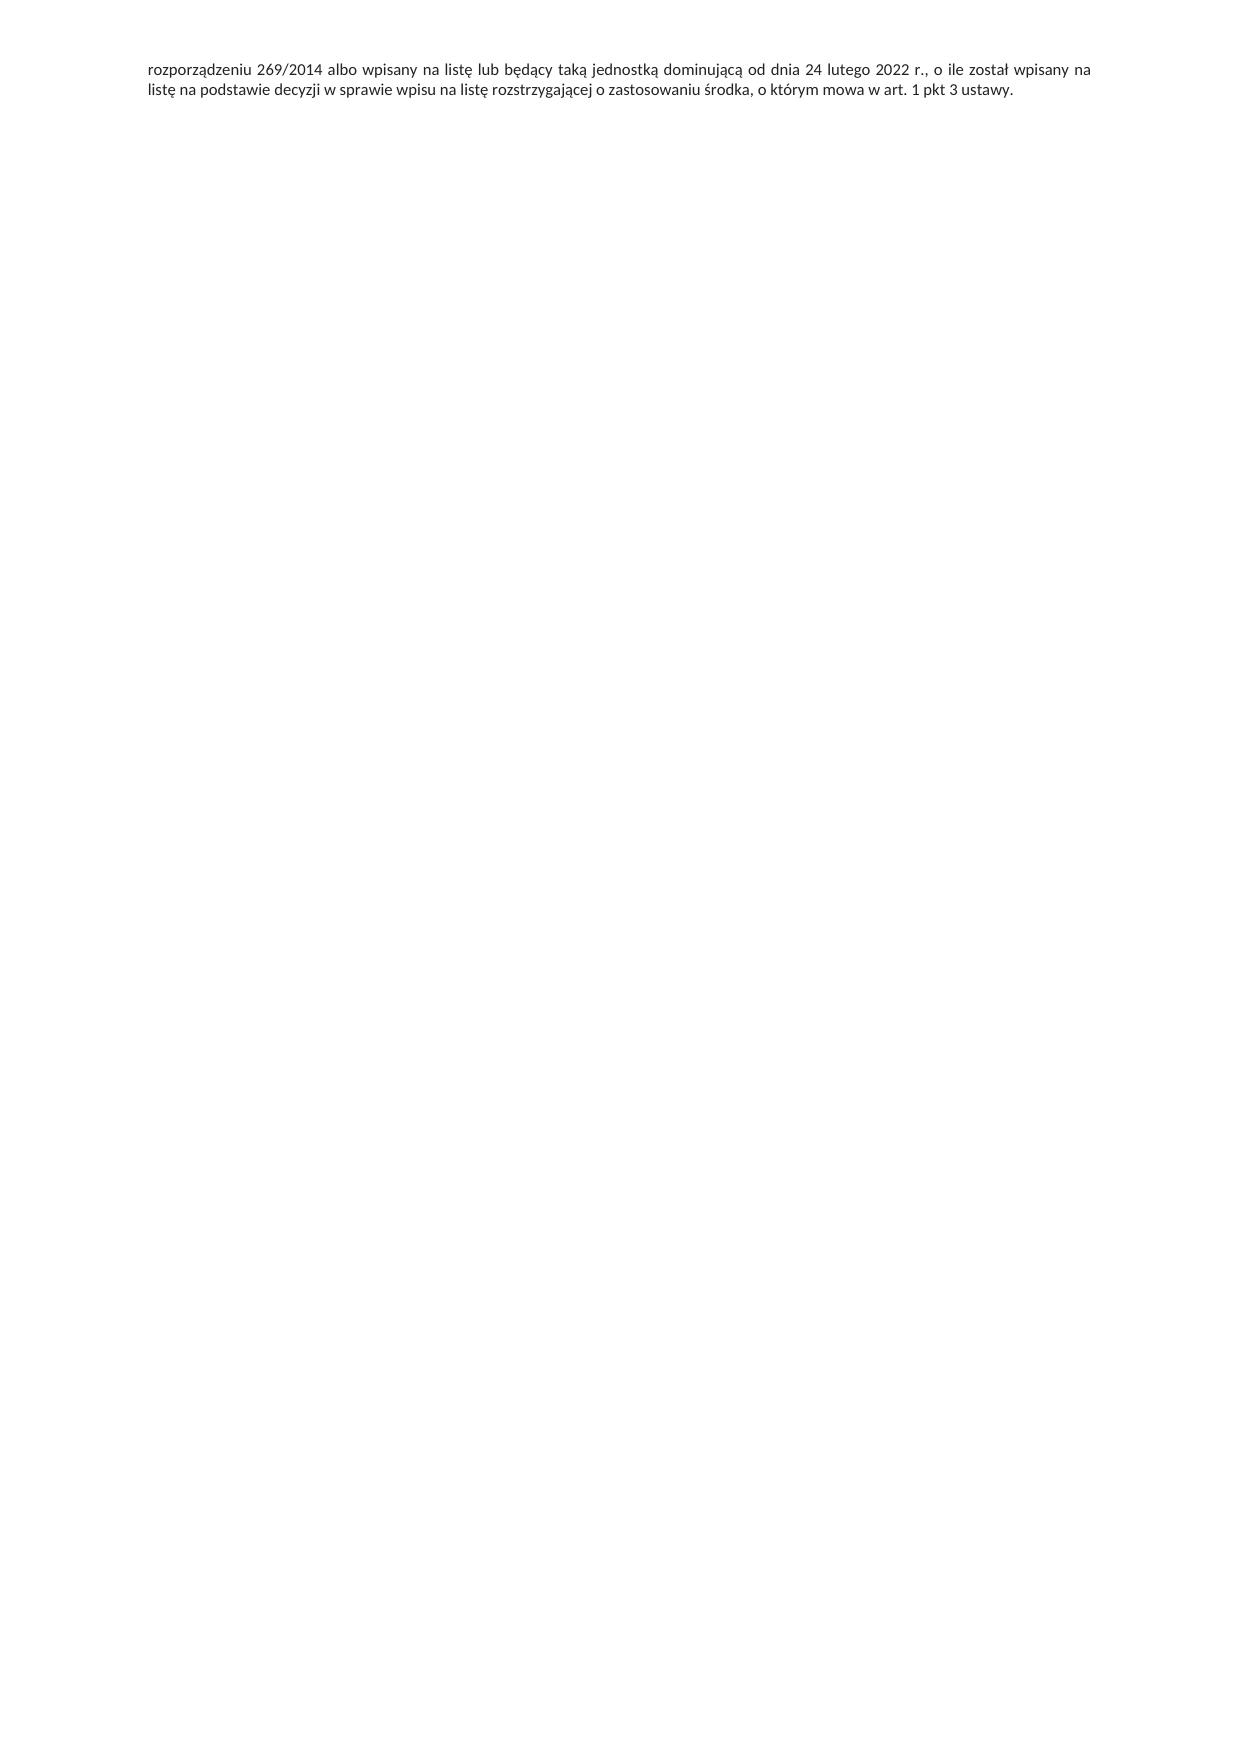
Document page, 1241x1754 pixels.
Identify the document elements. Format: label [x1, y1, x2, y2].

text [148, 59, 1093, 100]
